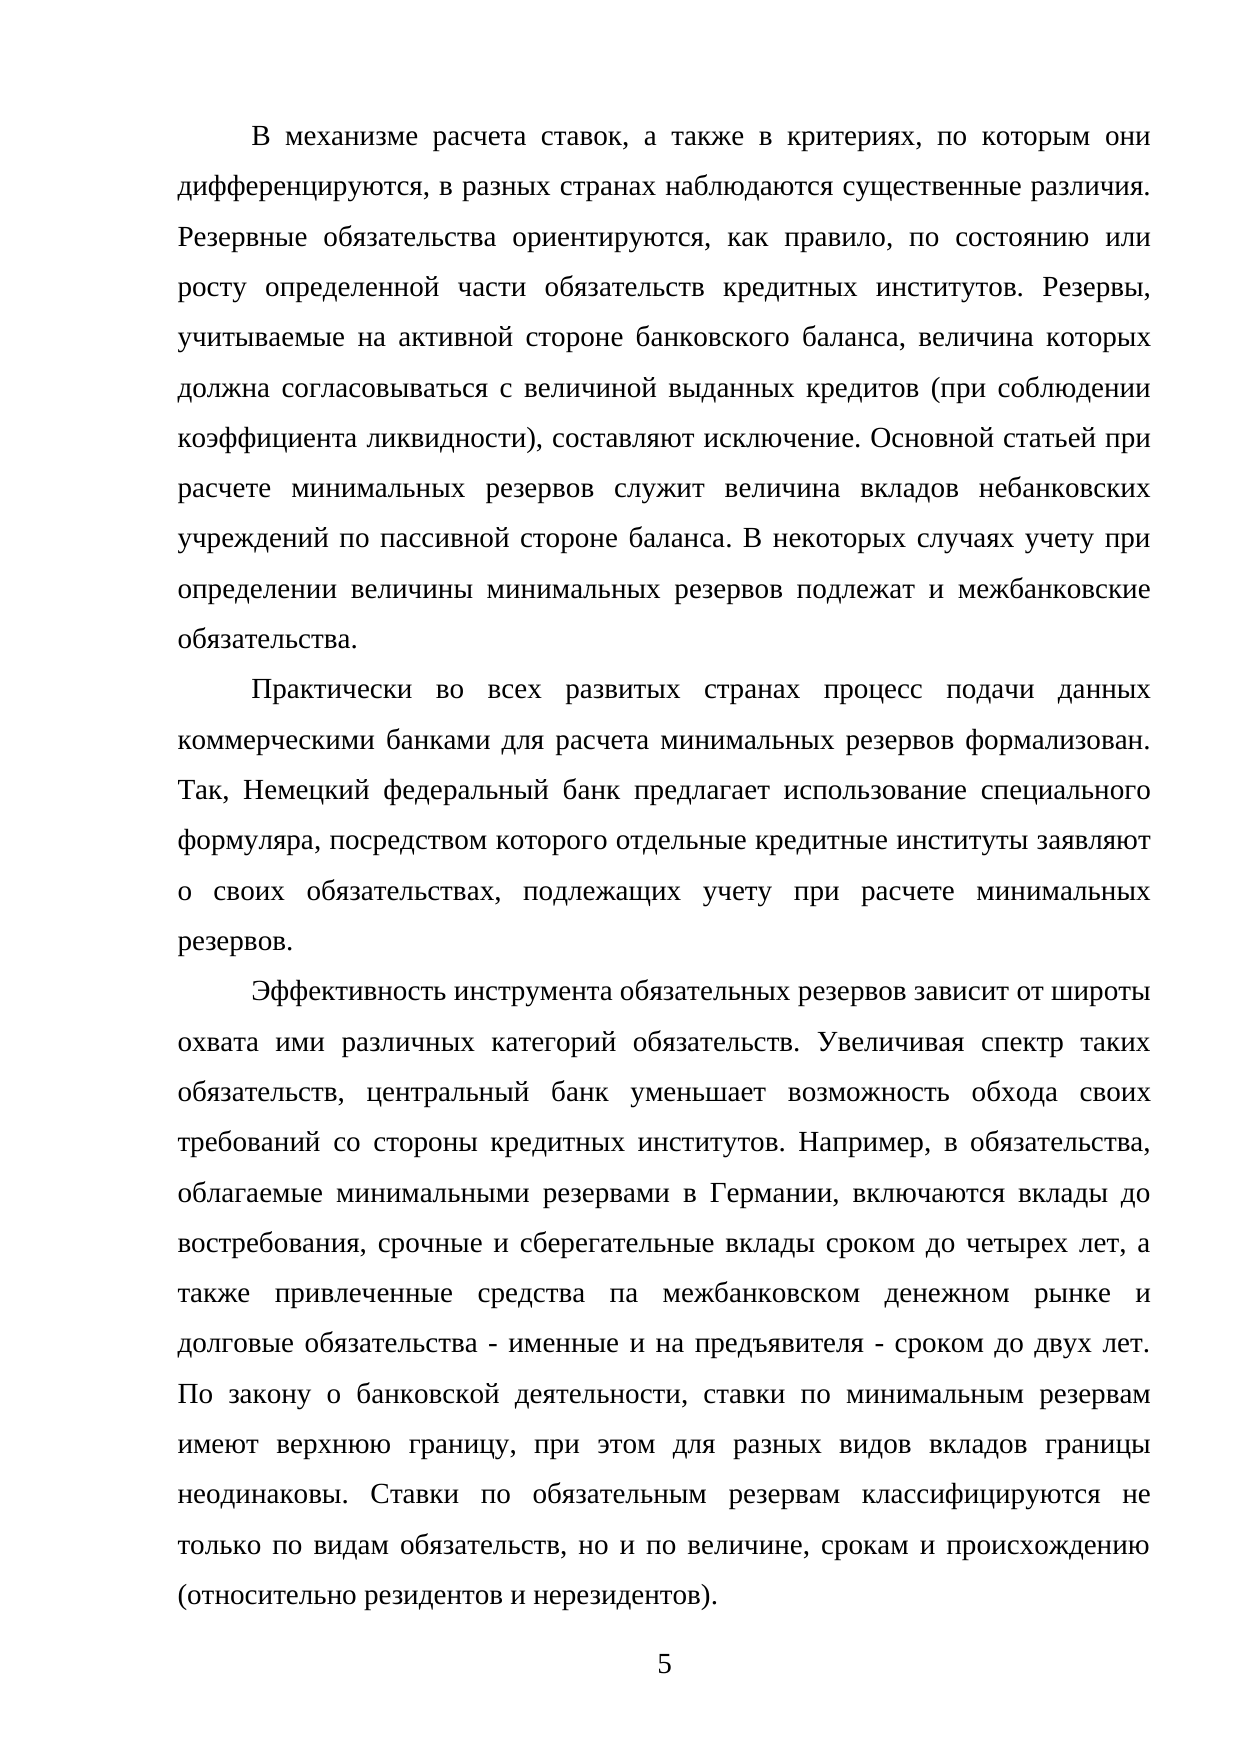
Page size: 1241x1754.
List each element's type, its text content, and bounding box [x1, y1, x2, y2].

text Эффективность инструмента обязательных резервов зависит от широты охвата ими различных категорий обязательств. Увеличивая спектр таких обязательств, центральный банк уменьшает возможность обхода своих требований со стороны кредитных институтов. Например, в обязательства, облагаемые минимальными резервами в Германии, включаются вклады до востребования, срочные и сберегательные вклады сроком до четырех лет, а также привлеченные средства па межбанковском денежном рынке и долговые обязательства - именные и на предъявителя - сроком до двух лет. По закону о банковской деятельности, ставки по минимальным резервам имеют верхнюю границу, при этом для разных видов вкладов границы неодинаковы. Ставки по обязательным резервам классифицируются не только по видам обязательств, но и по величине, срокам и происхождению (относительно резидентов и нерезидентов). [177, 973, 1152, 1611]
text В механизме расчета ставок, а также в критериях, по которым они дифференцируются, в разных странах наблюдаются существенные различия. Резервные обязательства ориентируются, как правило, по состоянию или росту определенной части обязательств кредитных институтов. Резервы, учитываемые на активной стороне банковского баланса, величина которых должна согласовываться с величиной выданных кредитов (при соблюдении коэффициента ликвидности), составляют исключение. Основной статьей при расчете минимальных резервов служит величина вкладов небанковских учреждений по пассивной стороне баланса. В некоторых случаях учету при определении величины минимальных резервов подлежат и межбанковские обязательства. [177, 118, 1152, 655]
text Практически во всех развитых странах процесс подачи данных коммерческими банками для расчета минимальных резервов формализован. Так, Немецкий федеральный банк предлагает использование специального формуляра, посредством которого отдельные кредитные институты заявляют о своих обязательствах, подлежащих учету при расчете минимальных резервов. [177, 672, 1152, 957]
